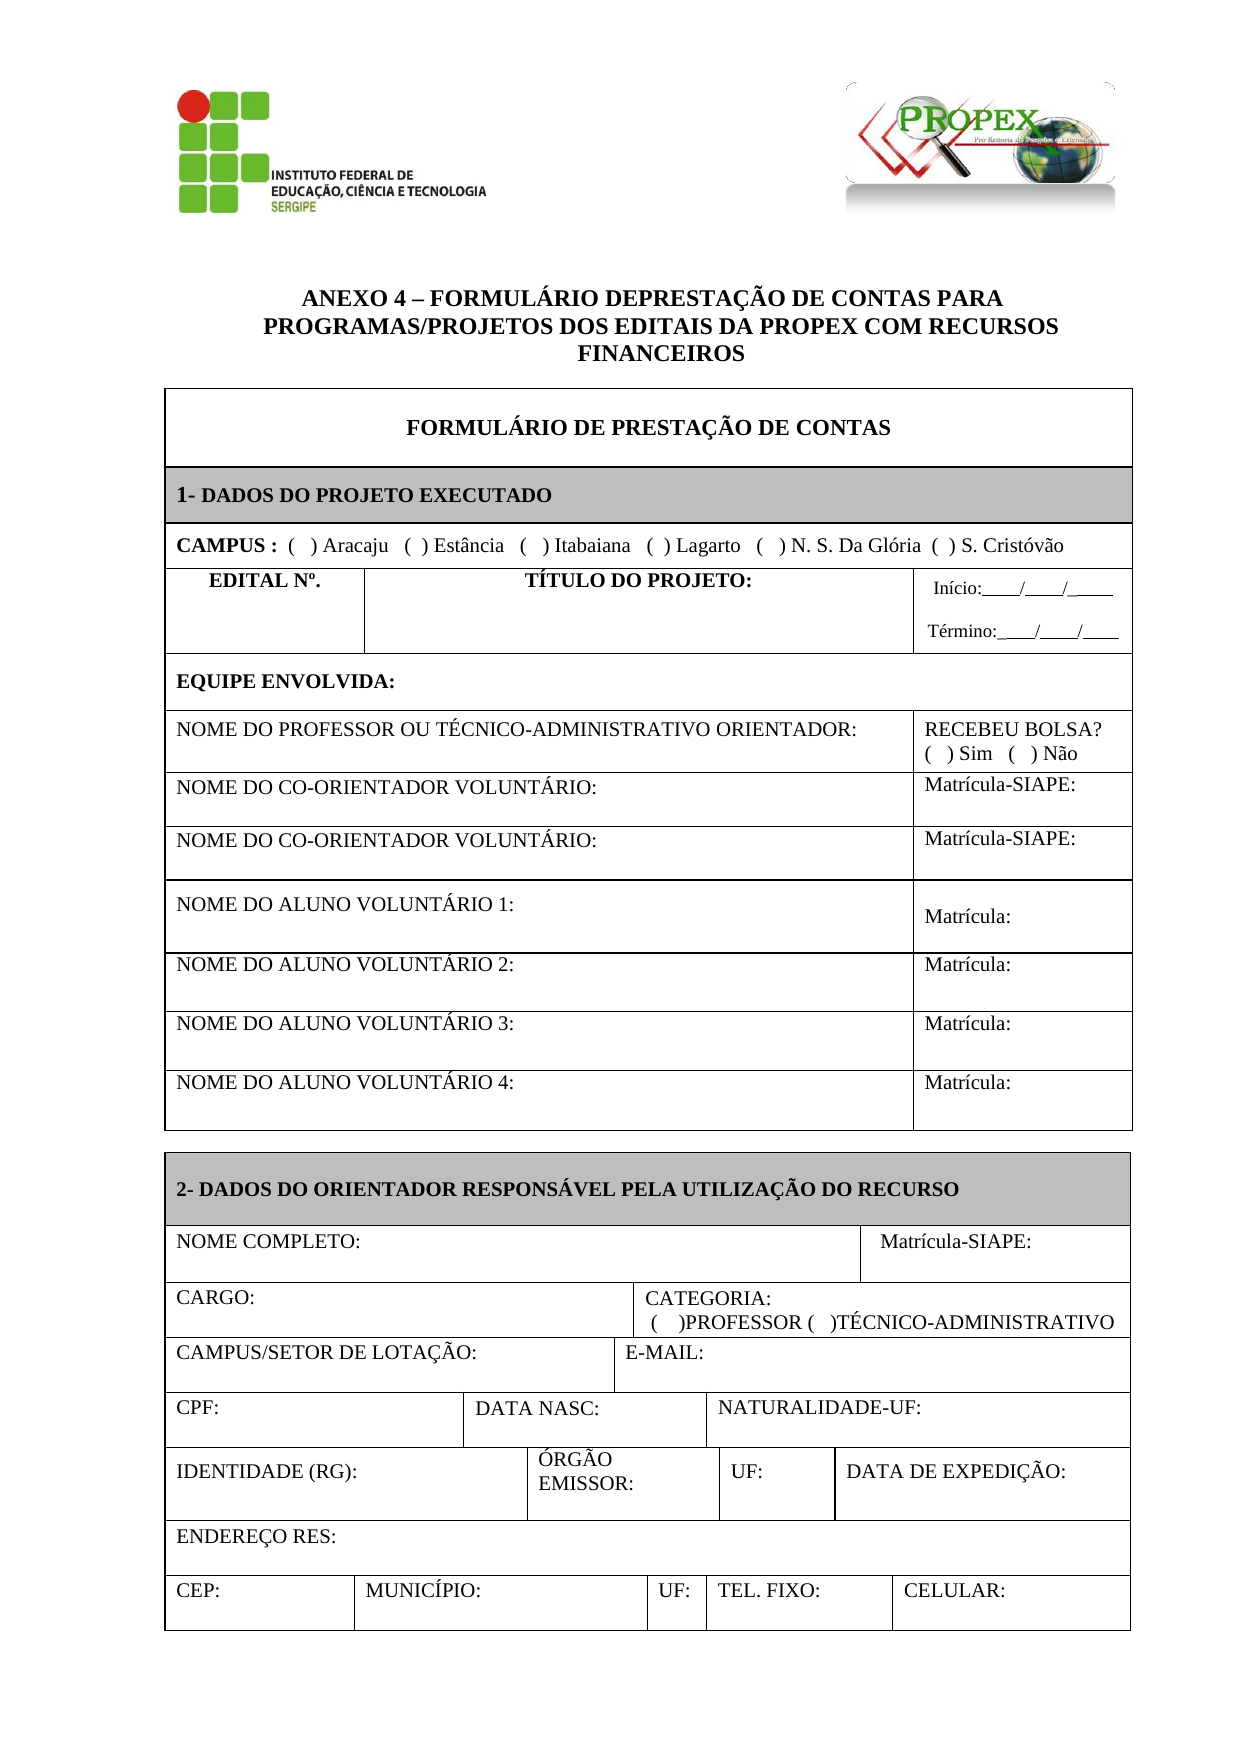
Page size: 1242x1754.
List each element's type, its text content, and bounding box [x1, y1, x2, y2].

table_cell E-MAIL: [615, 1338, 1130, 1392]
table_cell CELULAR: [893, 1576, 1130, 1630]
table_cell CEP: [166, 1576, 354, 1630]
table_cell IDENTIDADE (RG): [166, 1448, 527, 1520]
table_cell 1- DADOS DO PROJETO EXECUTADO [166, 468, 1132, 522]
table_cell NOME DO CO-ORIENTADOR VOLUNTÁRIO: [166, 773, 913, 826]
table_cell NOME DO ALUNO VOLUNTÁRIO 1: [166, 881, 913, 952]
table_cell CAMPUS/SETOR DE LOTAÇÃO: [166, 1338, 614, 1392]
table_cell NOME COMPLETO: [166, 1226, 860, 1282]
table_cell Matrícula: [914, 1071, 1132, 1130]
table_cell Início: / /_ Término:_ / / [914, 569, 1132, 653]
table_cell Matrícula-SIAPE: [861, 1226, 1130, 1282]
table_cell Matrícula-SIAPE: [914, 827, 1132, 879]
table_cell TÍTULO DO PROJETO: [365, 569, 913, 653]
table_cell CATEGORIA: ( )PROFESSOR ( )TÉCNICO-ADMINISTRATIVO [634, 1283, 1130, 1337]
table_cell NATURALIDADE-UF: [707, 1393, 1130, 1447]
table_cell TEL. FIXO: [707, 1576, 892, 1630]
table_cell Matrícula: [914, 1012, 1132, 1070]
table_cell CARGO: [166, 1283, 633, 1337]
table_cell EQUIPE ENVOLVIDA: [166, 654, 1132, 710]
table_cell EDITAL Nº. [166, 569, 364, 653]
table_header FORMULÁRIO DE PRESTAÇÃO DE CONTAS [166, 389, 1132, 466]
table_cell NOME DO CO-ORIENTADOR VOLUNTÁRIO: [166, 827, 913, 879]
table_cell Matrícula-SIAPE: [914, 773, 1132, 826]
table_cell NOME DO ALUNO VOLUNTÁRIO 2: [166, 954, 913, 1011]
table_cell RECEBEU BOLSA? ( ) Sim ( ) Não [914, 711, 1132, 772]
table_cell CPF: [166, 1393, 463, 1447]
table_cell NOME DO ALUNO VOLUNTÁRIO 4: [166, 1071, 913, 1130]
picture [843, 82, 1119, 213]
table_cell CAMPUS : ( ) Aracaju ( ) Estância ( ) Itabaiana ( ) Lagarto ( ) N. S. Da Glória ( ) S. Cristóvão [166, 524, 1132, 567]
table_cell DATA DE EXPEDIÇÃO: [836, 1448, 1130, 1520]
table_cell UF: [648, 1576, 706, 1630]
table_cell Matrícula: [914, 954, 1132, 1011]
text ANEXO 4 – FORMULÁRIO DEPRESTAÇÃO DE CONTAS PARA PROGRAMAS/PROJETOS DOS EDITAIS DA PROPEX COM RECURSOS FINANCEIROS [230, 284, 1075, 367]
table_cell NOME DO ALUNO VOLUNTÁRIO 3: [166, 1012, 913, 1070]
picture [177, 90, 486, 213]
table_cell UF: [720, 1448, 834, 1520]
table_cell NOME DO PROFESSOR OU TÉCNICO-ADMINISTRATIVO ORIENTADOR: [166, 711, 913, 772]
table_header 2- DADOS DO ORIENTADOR RESPONSÁVEL PELA UTILIZAÇÃO DO RECURSO [166, 1153, 1130, 1225]
table_cell MUNICÍPIO: [355, 1576, 647, 1630]
table_cell DATA NASC: [464, 1393, 706, 1447]
table_cell ÓRGÃO EMISSOR: [528, 1448, 719, 1520]
table_cell ENDEREÇO RES: [166, 1521, 1130, 1575]
table_cell Matrícula: [914, 881, 1132, 952]
